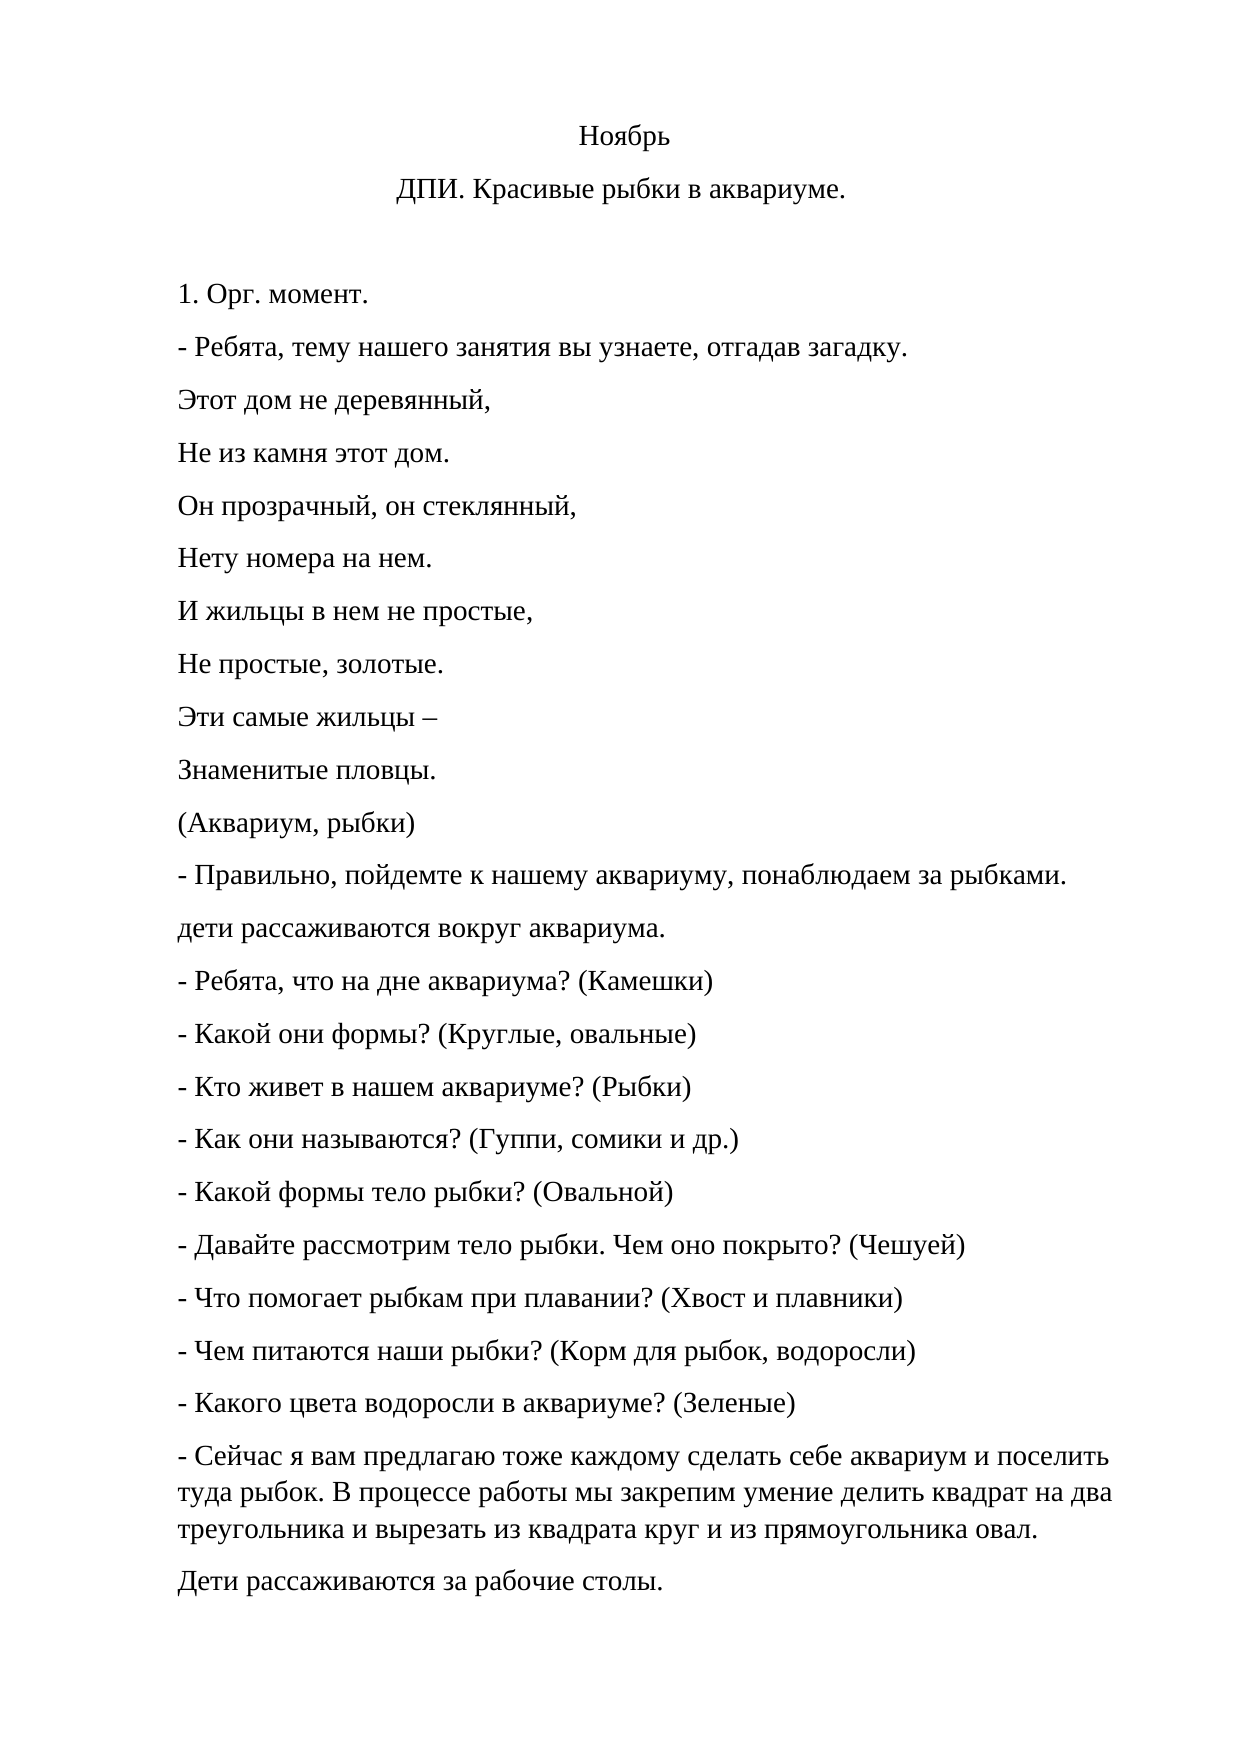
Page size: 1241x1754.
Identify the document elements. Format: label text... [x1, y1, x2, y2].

text Нету номера на нем. [177, 541, 1152, 574]
text - Ребята, что на дне аквариума? (Камешки) [177, 963, 1152, 997]
text - Как они называются? (Гуппи, сомики и др.) [177, 1122, 1152, 1155]
text - Какого цвета водоросли в аквариуме? (Зеленые) [177, 1386, 1152, 1419]
text Этот дом не деревянный, [177, 382, 1152, 416]
text Не простые, золотые. [177, 646, 1152, 680]
text - Правильно, пойдемте к нашему аквариуму, понаблюдаем за рыбками. [177, 857, 1152, 891]
text Эти самые жильцы – [177, 699, 1152, 733]
text - Сейчас я вам предлагаю тоже каждому сделать себе аквариум и поселить туда рыбок. В процессе работы мы закрепим умение делить квадрат на два треугольника и вырезать из квадрата круг и из прямоугольника овал. [177, 1438, 1152, 1544]
text ДПИ. Красивые рыбки в аквариуме. [177, 171, 1152, 204]
text дети рассаживаются вокруг аквариума. [177, 910, 1152, 944]
text Ноябрь [177, 118, 1152, 152]
text 1. Орг. момент. [177, 277, 1152, 310]
text - Какой формы тело рыбки? (Овальной) [177, 1174, 1152, 1208]
text Он прозрачный, он стеклянный, [177, 488, 1152, 521]
text Не из камня этот дом. [177, 435, 1152, 468]
text И жильцы в нем не простые, [177, 593, 1152, 627]
text Знаменитые пловцы. [177, 752, 1152, 785]
text - Какой они формы? (Круглые, овальные) [177, 1016, 1152, 1049]
text (Аквариум, рыбки) [177, 805, 1152, 838]
text - Ребята, тему нашего занятия вы узнаете, отгадав загадку. [177, 329, 1152, 363]
text - Кто живет в нашем аквариуме? (Рыбки) [177, 1069, 1152, 1102]
text Дети рассаживаются за рабочие столы. [177, 1563, 1152, 1597]
text - Что помогает рыбкам при плавании? (Хвост и плавники) [177, 1280, 1152, 1313]
text - Чем питаются наши рыбки? (Корм для рыбок, водоросли) [177, 1333, 1152, 1366]
text - Давайте рассмотрим тело рыбки. Чем оно покрыто? (Чешуей) [177, 1227, 1152, 1261]
